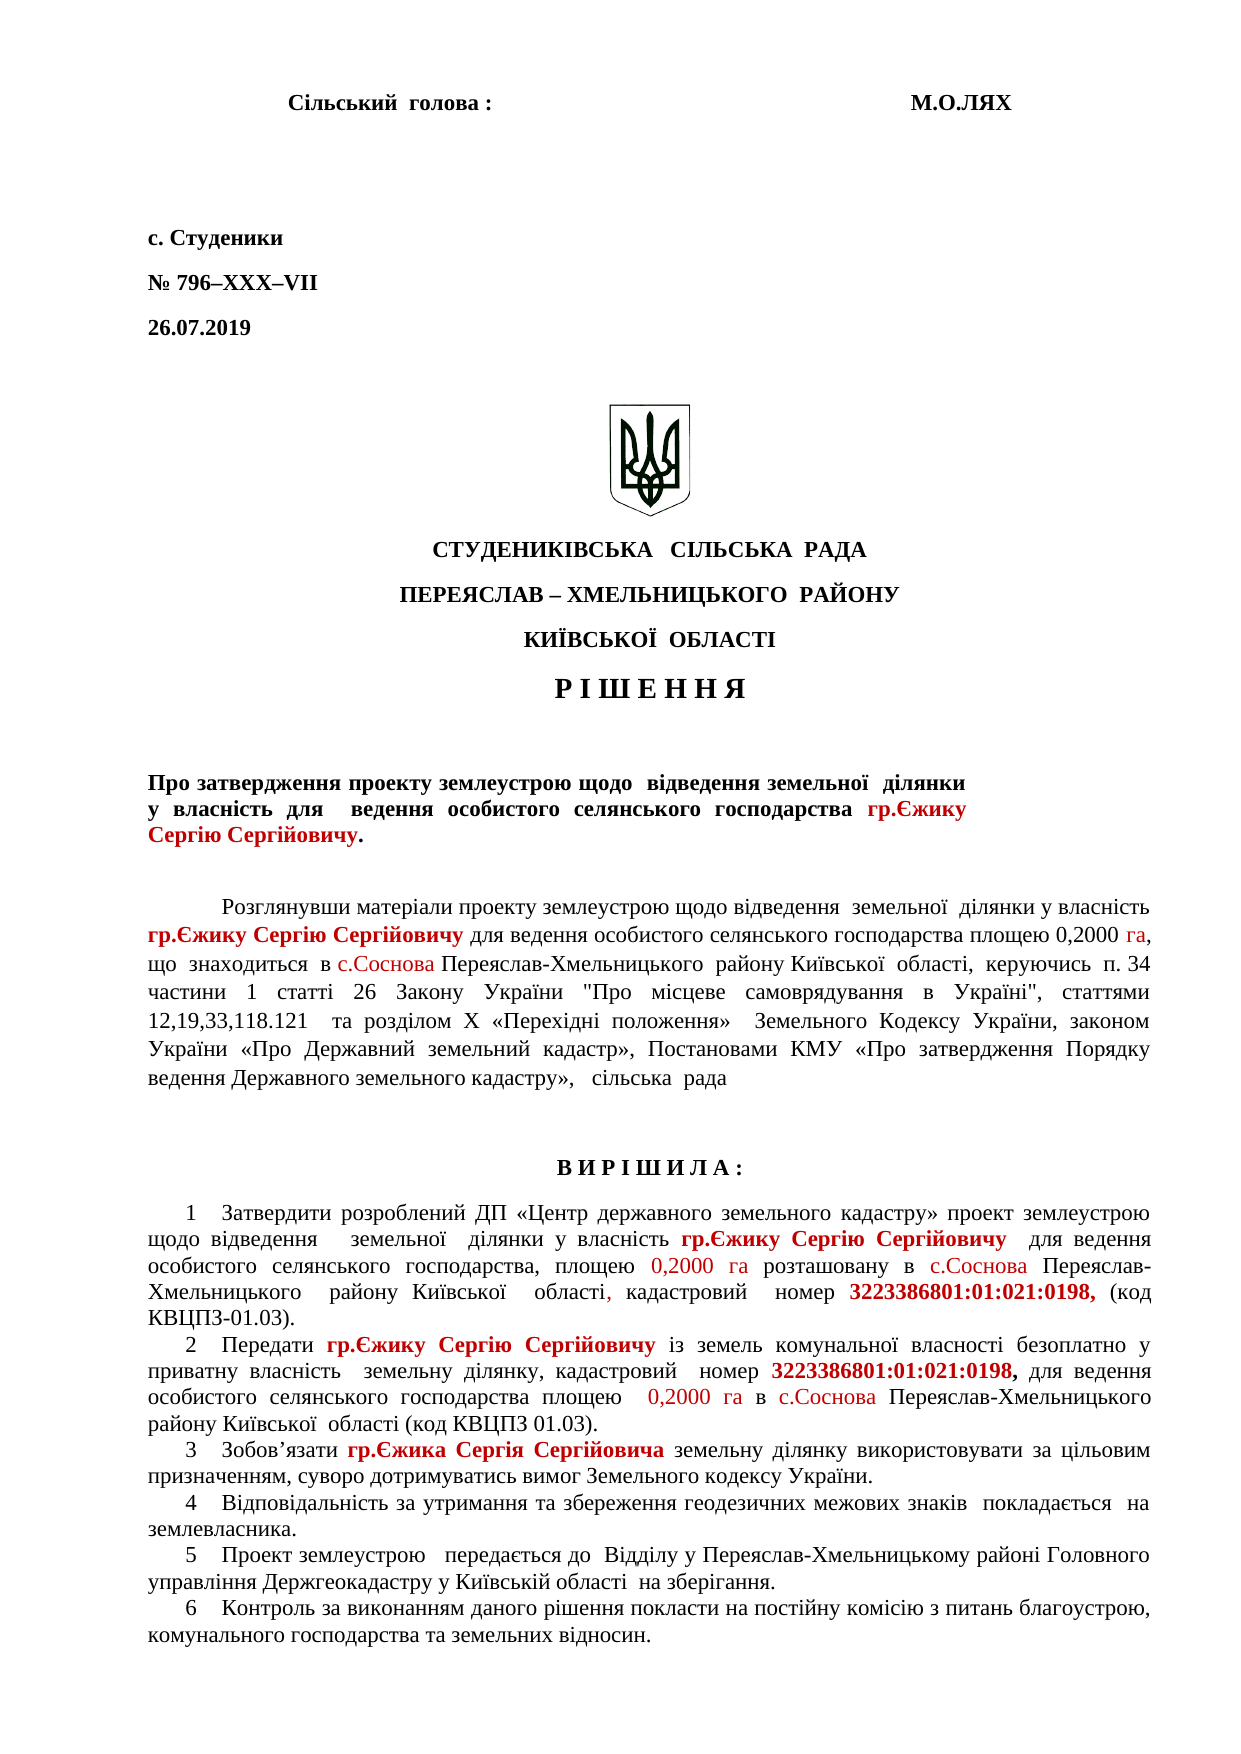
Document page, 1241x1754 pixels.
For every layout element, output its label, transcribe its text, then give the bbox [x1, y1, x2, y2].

text ПЕРЕЯСЛАВ – ХМЕЛЬНИЦЬКОГО РАЙОНУ [148, 581, 1152, 607]
text с. Студеники [148, 224, 1152, 250]
list Контроль за виконанням даного рішення покласти на постійну комісію з питань благоустрою, комунального господарства та земельних відносин. [148, 1594, 1152, 1647]
list Відповідальність за утримання та збереження геодезичних межових знаків покладається на землевласника. [148, 1489, 1152, 1542]
table_header Про затвердження проекту землеустрою щодо відведення земельної ділянки у власність для ведення особистого селянського господарства гр.Єжику Сергію Сергійовичу. [136, 769, 977, 848]
picture [609, 404, 691, 517]
text КИЇВСЬКОЇ ОБЛАСТІ [148, 626, 1152, 652]
list Затвердити розроблений ДП «Центр державного земельного кадастру» проект землеустрою щодо відведення земельної ділянки у власність гр.Єжику Сергію Сергійовичу для ведення особистого селянського господарства, площею 0,2000 га розташовану в с.Соснова Переяслав-Хмельницького району Київської області, кадастровий номер 3223386801:01:021:0198, (код КВЦПЗ-01.03). [148, 1199, 1152, 1331]
list Зобов’язати гр.Єжика Сергія Сергійовича земельну ділянку використовувати за цільовим призначенням, суворо дотримуватись вимог Земельного кодексу України. [148, 1436, 1152, 1489]
text Сільський голова : М.О.ЛЯХ [148, 88, 1152, 115]
text № 796–XXX–VІІ [148, 269, 1152, 295]
text СТУДЕНИКІВСЬКА СІЛЬСЬКА РАДА [148, 536, 1152, 562]
list Проект землеустрою передається до Відділу у Переяслав-Хмельницькому районі Головного управління Держгеокадастру у Київській області на зберігання. [148, 1542, 1152, 1594]
text Розглянувши матеріали проекту землеустрою щодо відведення земельної ділянки у власність гр.Єжику Сергію Сергійовичу для ведення особистого селянського господарства площею 0,2000 га, що знаходиться в с.Соснова Переяслав-Хмельницького району Київської області, керуючись п. 34 частини 1 статті 26 Закону України "Про місцеве самоврядування в Україні", статтями 12,19,33,118.121 та розділом Х «Перехідні положення» Земельного Кодексу України, законом України «Про Державний земельний кадастр», Постановами КМУ «Про затвердження Порядку ведення Державного земельного кадастру», сільська рада [148, 893, 1152, 1090]
text 26.07.2019 [148, 314, 1152, 340]
text В И Р І Ш И Л А : [148, 1154, 1152, 1180]
text Р І Ш Е Н Н Я [148, 671, 1152, 704]
list Передати гр.Єжику Сергію Сергійовичу із земель комунальної власності безоплатно у приватну власність земельну ділянку, кадастровий номер 3223386801:01:021:0198, для ведення особистого селянського господарства площею 0,2000 га в с.Соснова Переяслав-Хмельницького району Київської області (код КВЦПЗ 01.03). [148, 1331, 1152, 1436]
